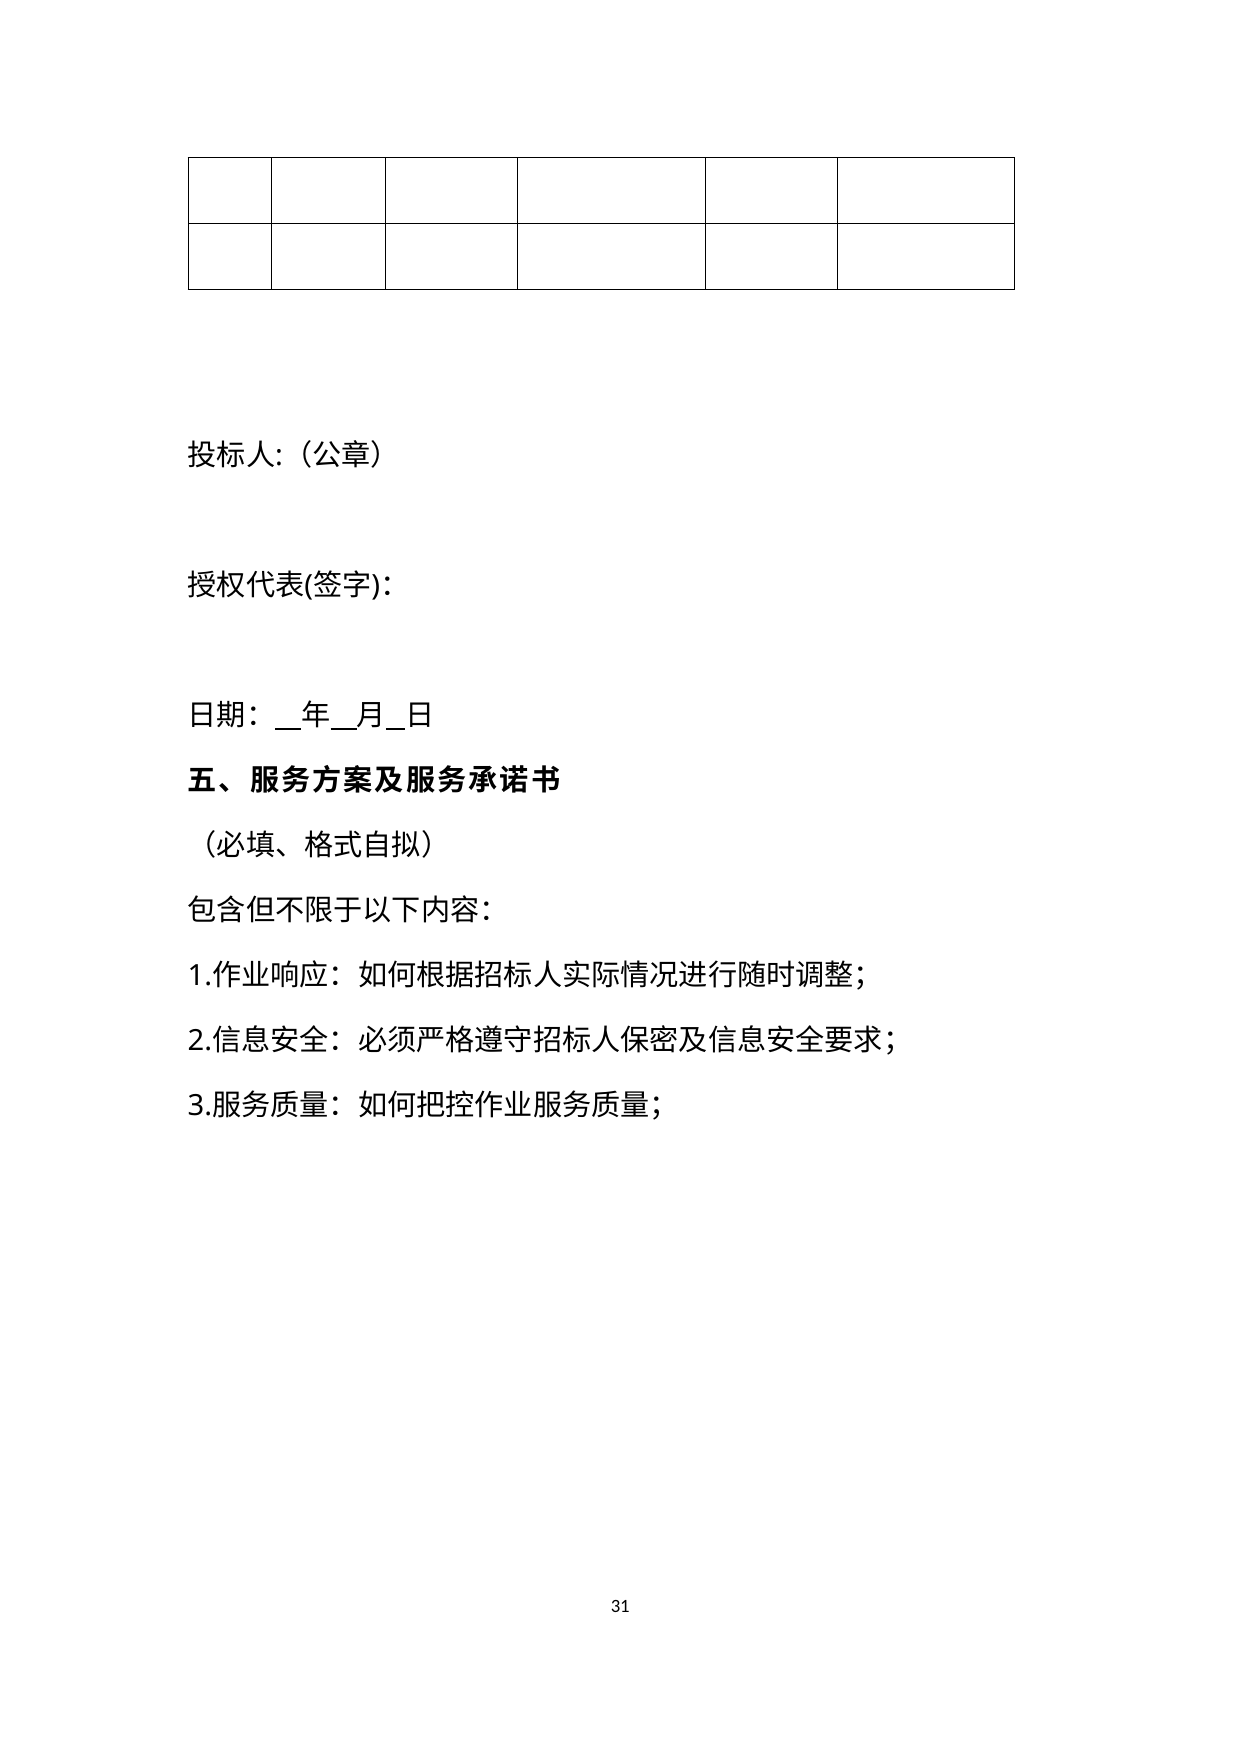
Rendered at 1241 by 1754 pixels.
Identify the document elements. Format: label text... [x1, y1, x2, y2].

table_cell [838, 158, 1014, 223]
table_cell [272, 158, 385, 223]
table_cell [386, 158, 517, 223]
table_cell [272, 224, 385, 289]
text 1.作业响应：如何根据招标人实际情况进行随时调整； [187, 940, 1053, 1005]
table_cell [189, 158, 271, 223]
text （必填、格式自拟） [187, 810, 1053, 875]
table_cell [518, 224, 705, 289]
text 投标人:（公章） [187, 420, 1053, 485]
table_cell [706, 224, 837, 289]
list 五、服务方案及服务承诺书 [187, 745, 1053, 810]
text 包含但不限于以下内容： [187, 875, 1053, 940]
table_cell [838, 224, 1014, 289]
table_cell [518, 158, 705, 223]
text 3.服务质量：如何把控作业服务质量； [187, 1070, 1053, 1135]
table_cell [189, 224, 271, 289]
table_cell [386, 224, 517, 289]
text 日期： 年 月 日 [187, 680, 1053, 745]
text 2.信息安全：必须严格遵守招标人保密及信息安全要求； [187, 1005, 1053, 1070]
table_cell [706, 158, 837, 223]
text 授权代表(签字)： [187, 550, 1053, 615]
